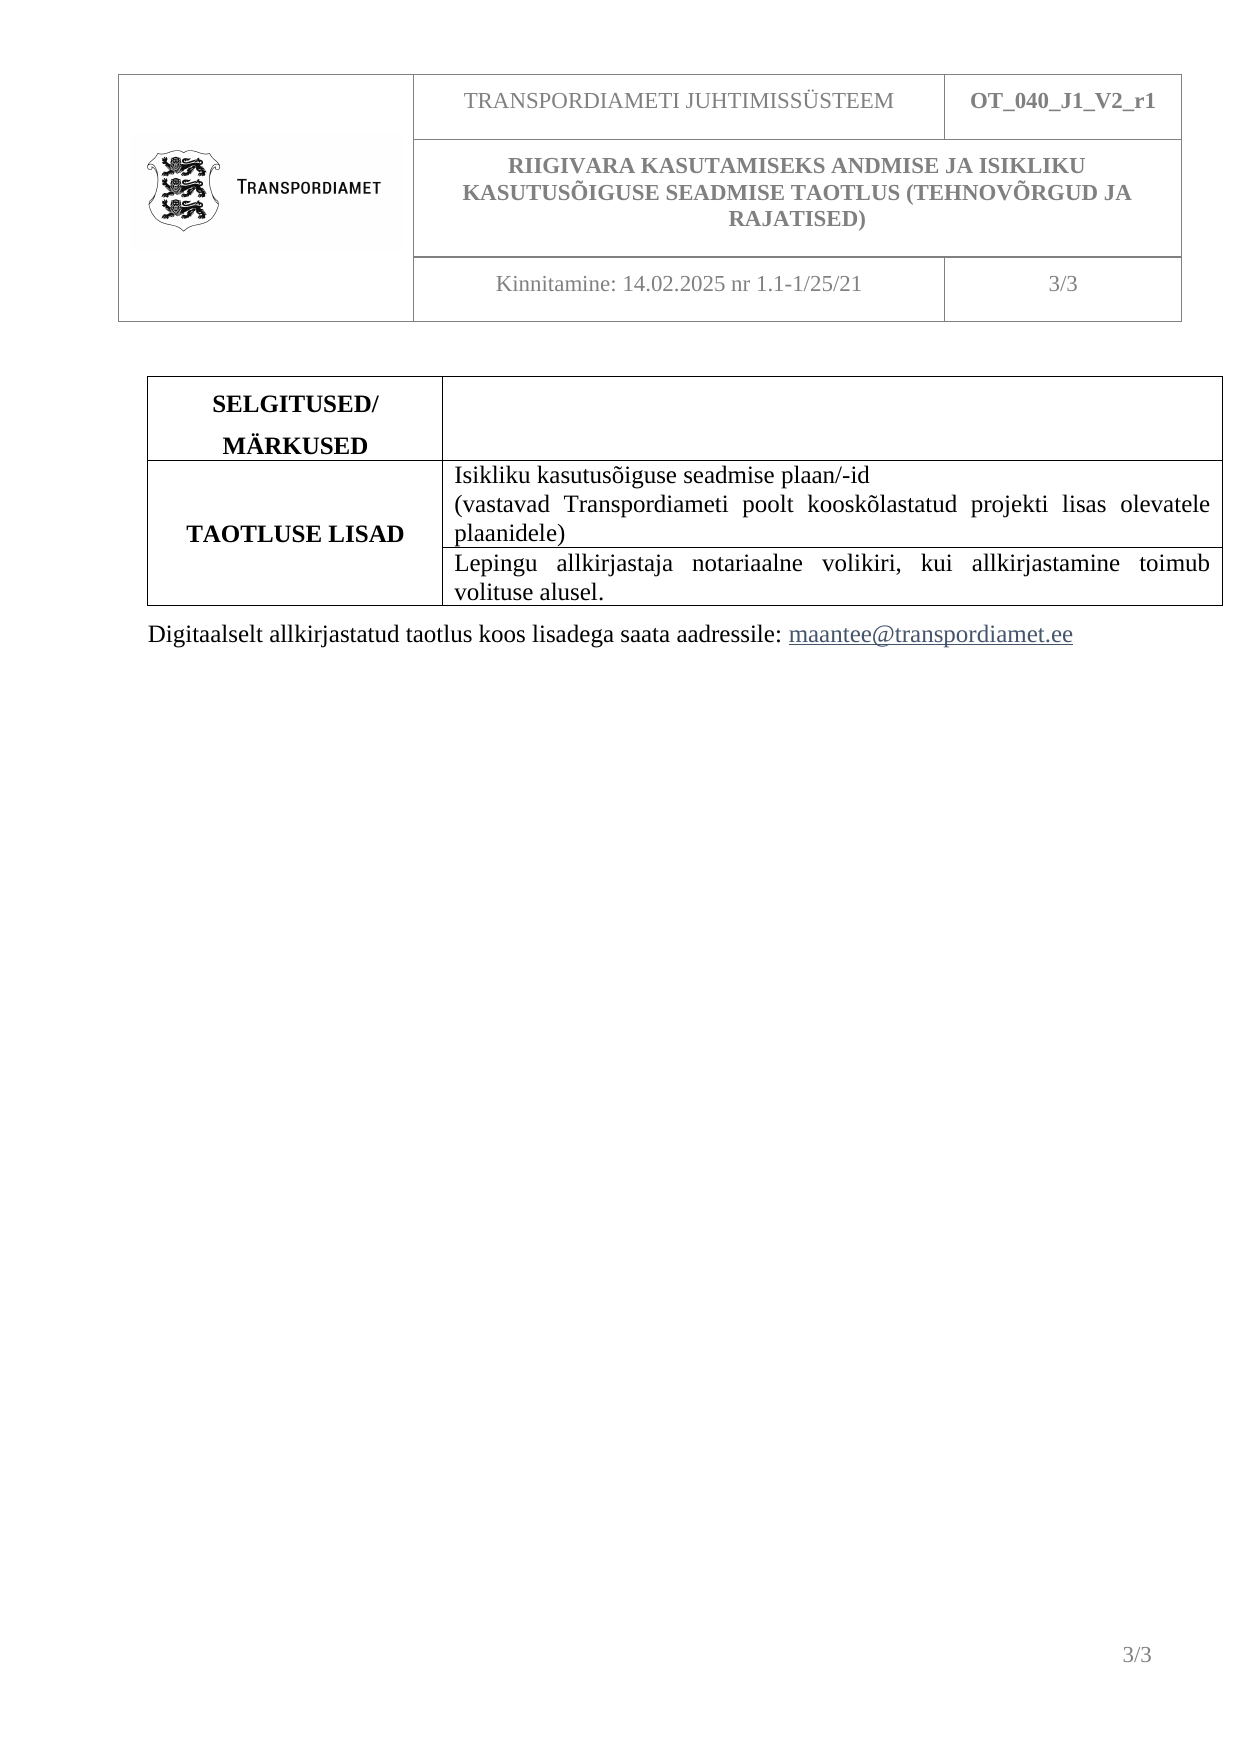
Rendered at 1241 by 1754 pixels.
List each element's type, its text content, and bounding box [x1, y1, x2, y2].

table_cell TAOTLUSE LISAD [148, 461, 442, 605]
table_cell Lepingu allkirjastaja notariaalne volikiri, kui allkirjastamine toimub volituse alusel. [443, 548, 1222, 605]
text Digitaalselt allkirjastatud taotlus koos lisadega saata aadressile: maantee@transpordiamet.ee [148, 619, 1152, 648]
table_cell Isikliku kasutusõiguse seadmise plaan/-id (vastavad Transpordiameti poolt kooskõlastatud projekti lisas olevatele plaanidele) [443, 461, 1222, 547]
picture [129, 132, 402, 251]
table_cell SELGITUSED/ MÄRKUSED [148, 377, 442, 459]
table_cell [443, 377, 1222, 459]
